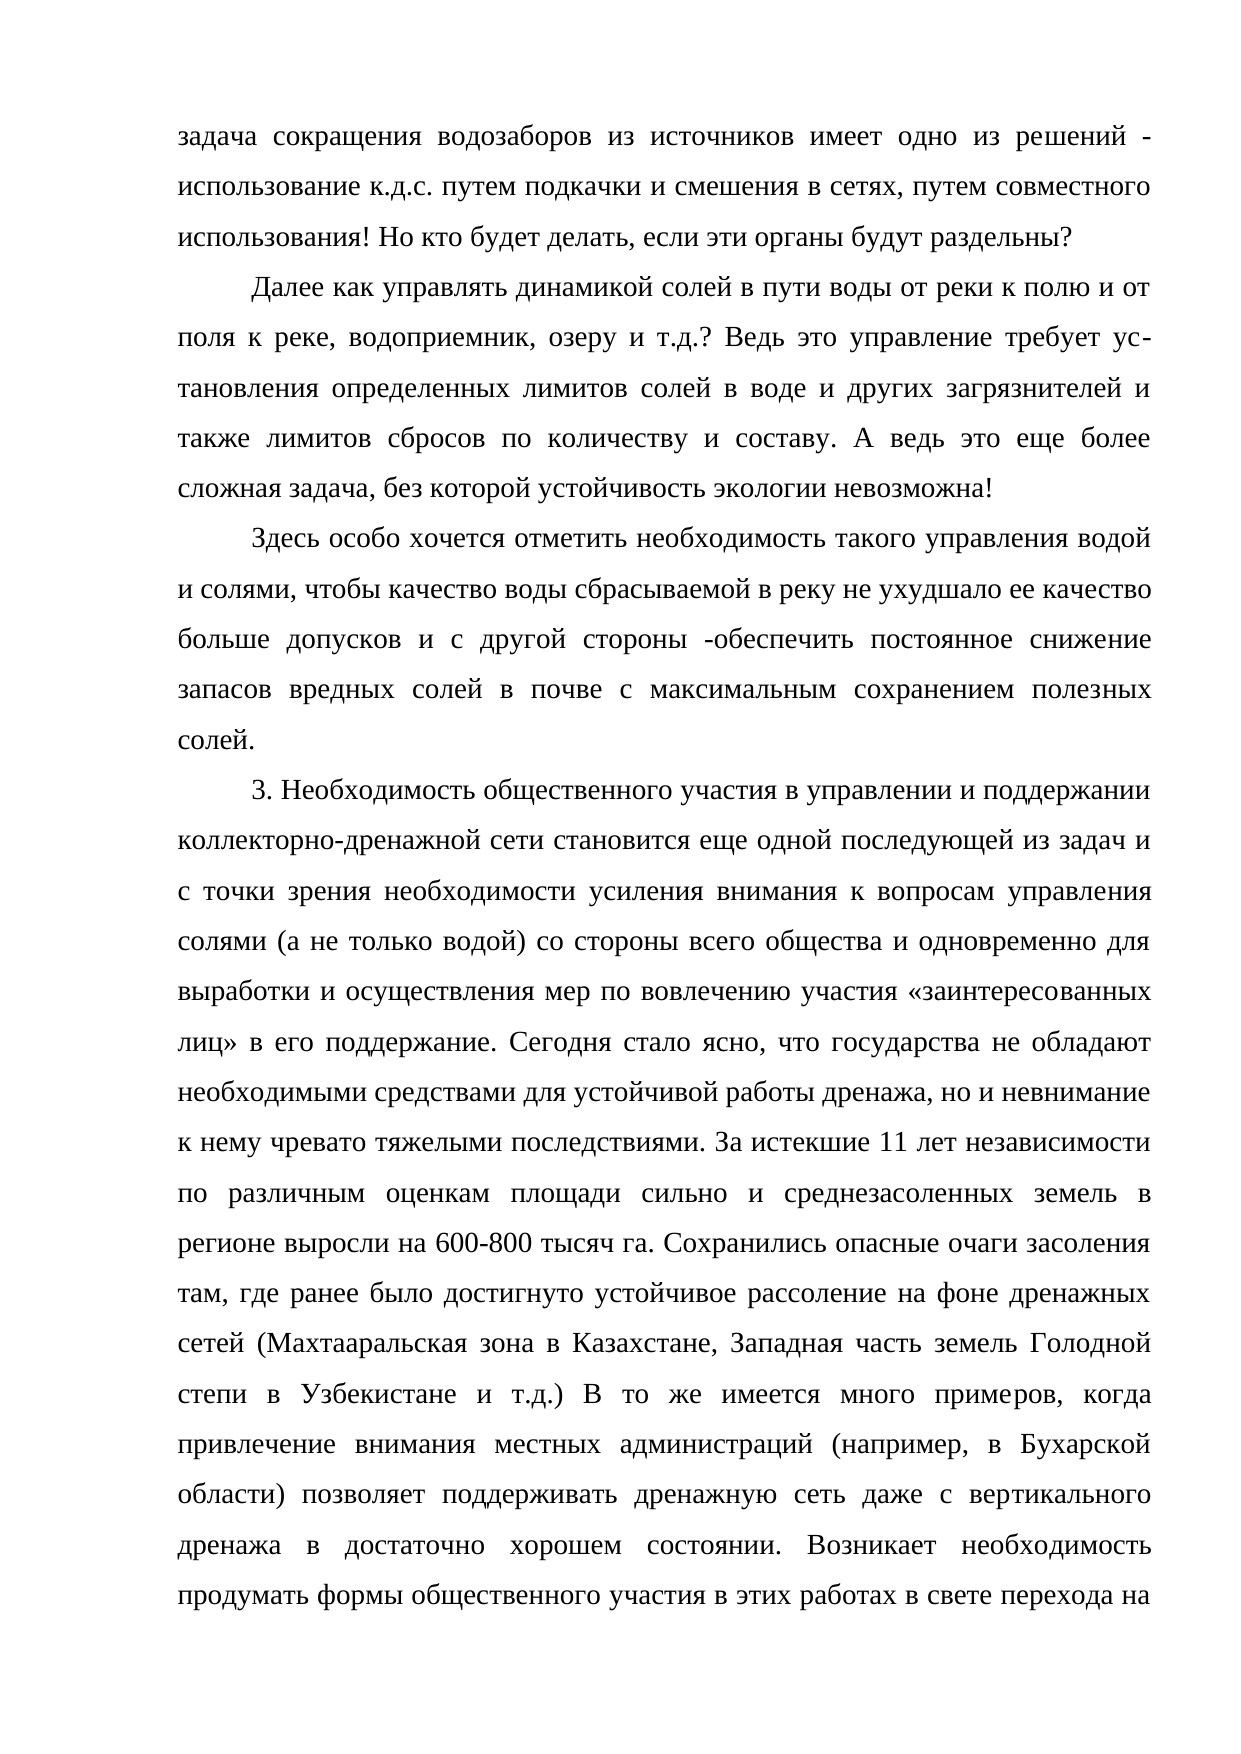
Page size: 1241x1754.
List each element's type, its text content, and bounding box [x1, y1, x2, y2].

text Далее как управлять динамикой солей в пути воды от реки к полю и от поля к реке, водоприемник, озеру и т.д.? Ведь это управление требует установления определенных лимитов солей в воде и других загрязнителей и также лимитов сбросов по количеству и составу. А ведь это еще более сложная задача, без которой устойчивость экологии невозможна! [177, 269, 1152, 504]
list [177, 772, 1152, 1611]
text Здесь особо хочется отметить необходимость такого управления водой и солями, чтобы качество воды сбрасываемой в реку не ухудшало ее качество больше допусков и с другой стороны -обеспечить постоянное снижение запасов вредных солей в почве с максимальным сохранением полезных солей. [177, 521, 1152, 755]
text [177, 118, 1152, 252]
